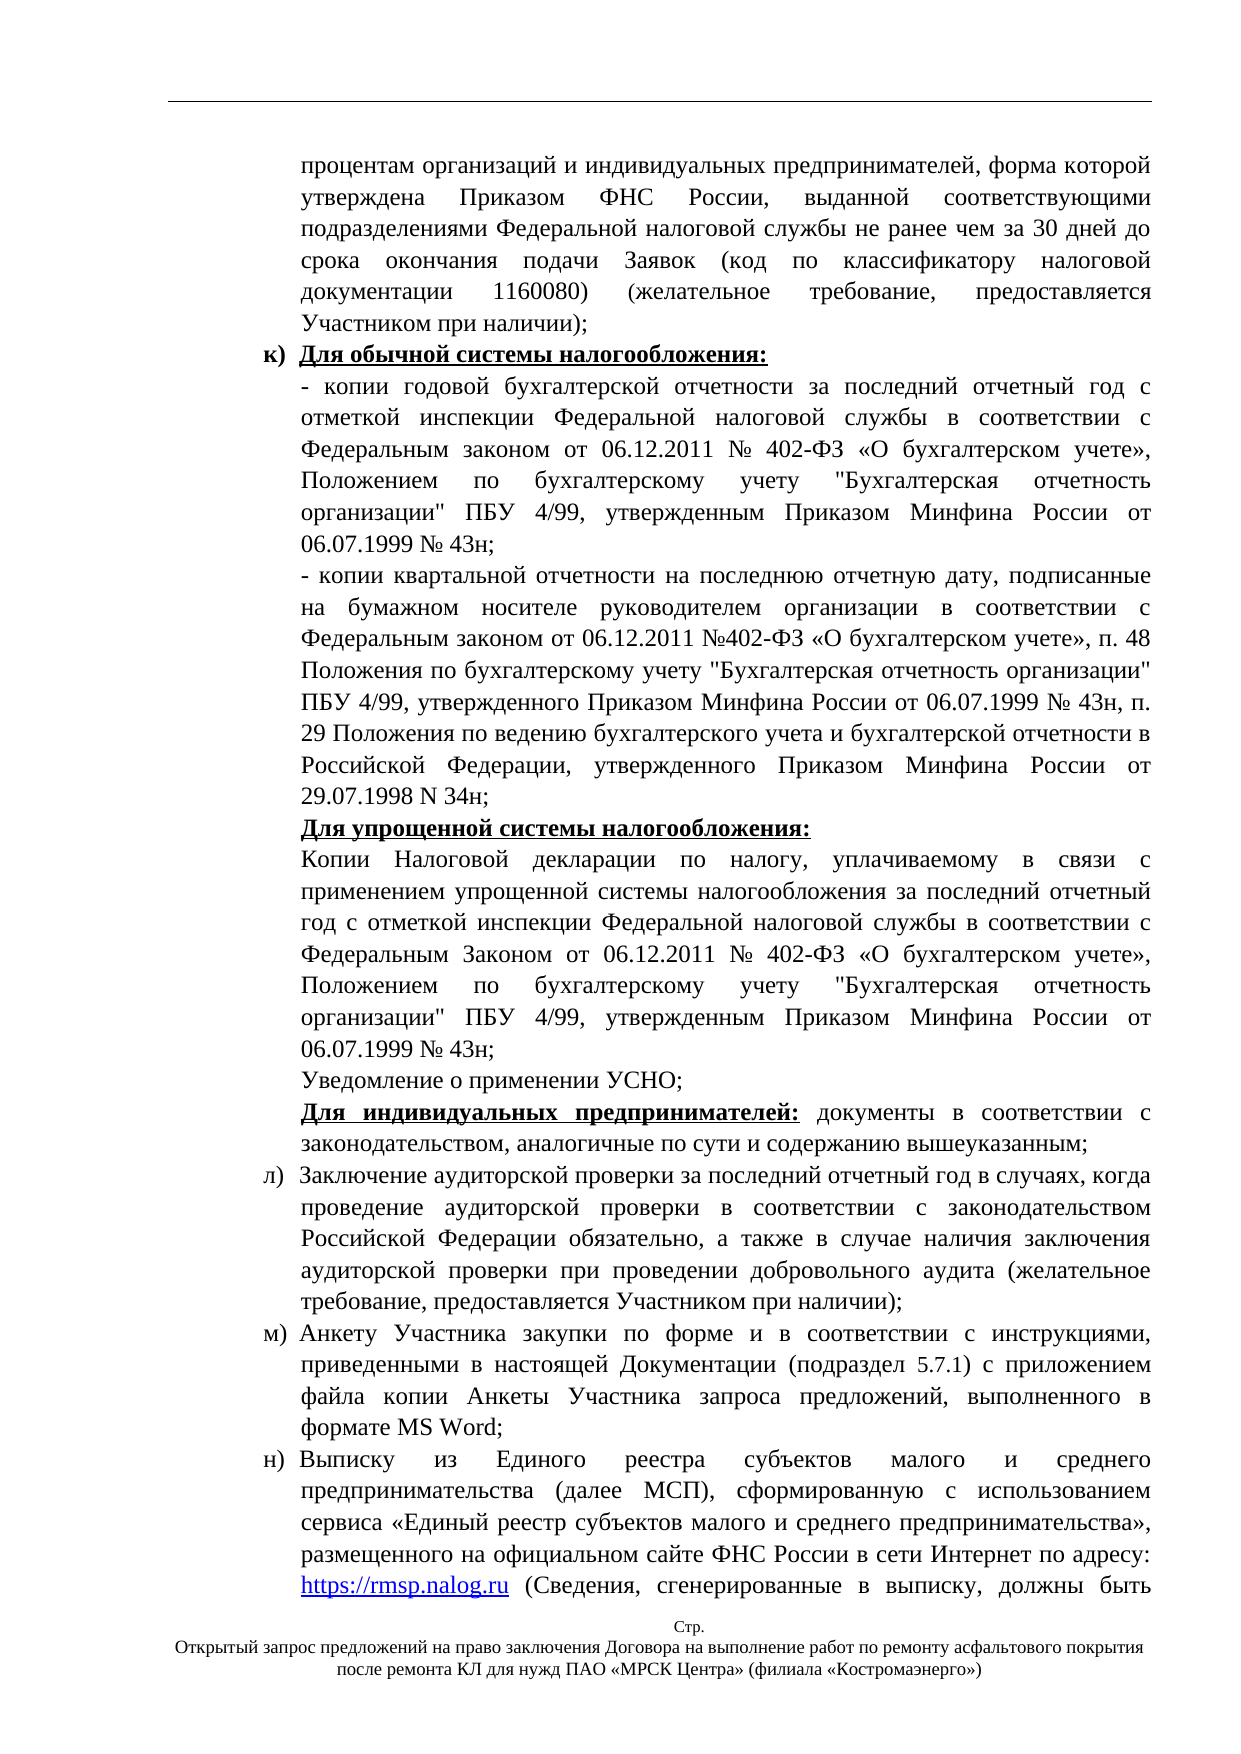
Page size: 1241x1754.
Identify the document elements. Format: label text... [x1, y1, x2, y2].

text Уведомление о применении УСНО; [301, 1065, 1152, 1094]
text - копии квартальной отчетности на последнюю отчетную дату, подписанные на бумажном носителе руководителем организации в соответствии с Федеральным законом от 06.12.2011 №402-ФЗ «О бухгалтерском учете», п. 48 Положения по бухгалтерскому учету "Бухгалтерская отчетность организации" ПБУ 4/99, утвержденного Приказом Минфина России от 06.07.1999 № 43н, п. 29 Положения по ведению бухгалтерского учета и бухгалтерской отчетности в Российской Федерации, утвержденного Приказом Минфина России от 29.07.1998 N 34н; [301, 560, 1152, 810]
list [263, 150, 1152, 337]
list Анкету Участника закупки по форме и в соответствии с инструкциями, приведенными в настоящей Документации (подраздел 5.7.1) с приложением файла копии Анкеты Участника запроса предложений, выполненного в формате MS Word; [263, 1318, 1152, 1441]
text Копии Налоговой декларации по налогу, уплачиваемому в связи с применением упрощенной системы налогообложения за последний отчетный год с отметкой инспекции Федеральной налоговой службы в соответствии с Федеральным Законом от 06.12.2011 № 402-ФЗ «О бухгалтерском учете», Положением по бухгалтерскому учету "Бухгалтерская отчетность организации" ПБУ 4/99, утвержденным Приказом Минфина России от 06.07.1999 № 43н; [301, 844, 1152, 1062]
text - копии годовой бухгалтерской отчетности за последний отчетный год с отметкой инспекции Федеральной налоговой службы в соответствии с Федеральным законом от 06.12.2011 № 402-ФЗ «О бухгалтерском учете», Положением по бухгалтерскому учету "Бухгалтерская отчетность организации" ПБУ 4/99, утвержденным Приказом Минфина России от 06.07.1999 № 43н; [301, 371, 1152, 557]
text Для упрощенной системы налогообложения: [301, 813, 1152, 842]
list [263, 1444, 1152, 1599]
list Для обычной системы налогообложения: [263, 339, 1152, 368]
text Для индивидуальных предпринимателей: документы в соответствии с законодательством, аналогичные по сути и содержанию вышеуказанным; [301, 1097, 1152, 1157]
list Заключение аудиторской проверки за последний отчетный год в случаях, когда проведение аудиторской проверки в соответствии с законодательством Российской Федерации обязательно, а также в случае наличия заключения аудиторской проверки при проведении добровольного аудита (желательное требование, предоставляется Участником при наличии); [263, 1160, 1152, 1315]
